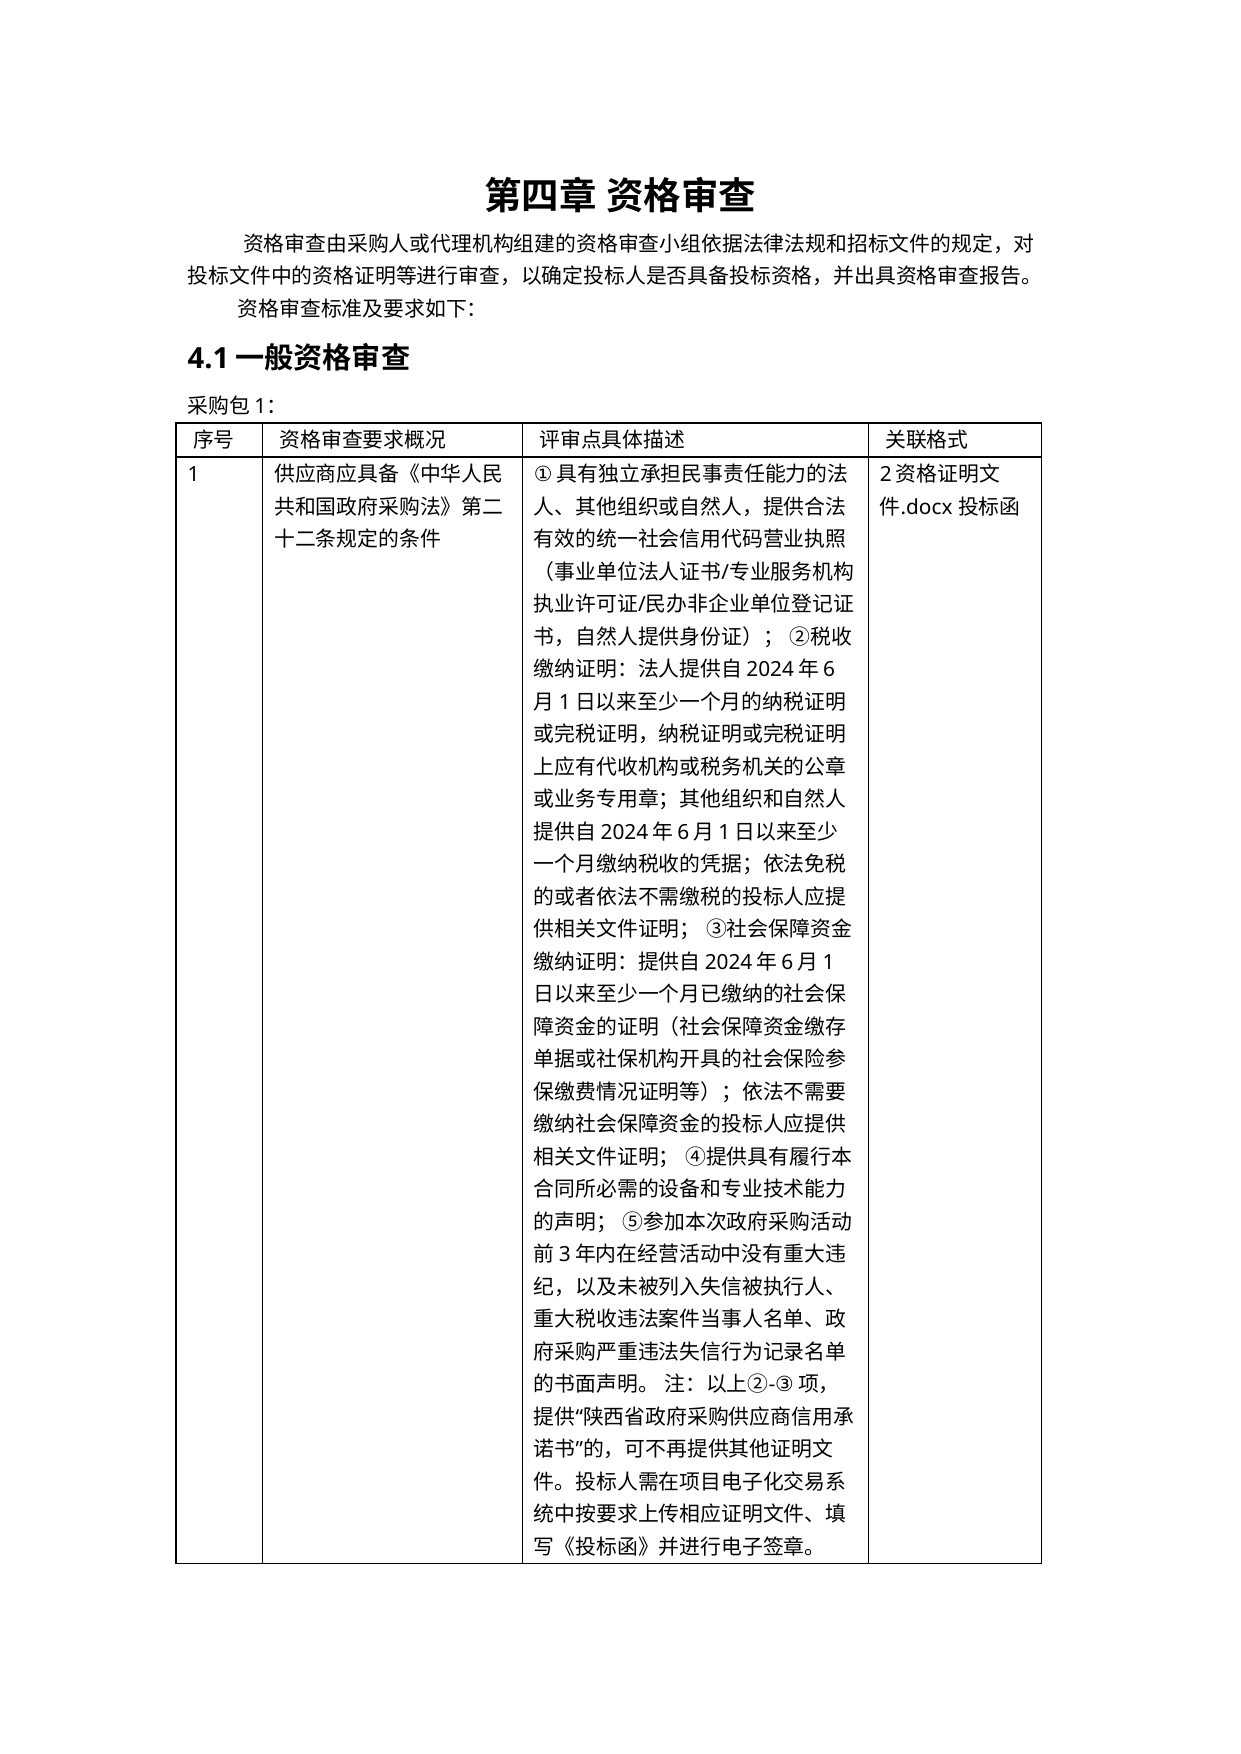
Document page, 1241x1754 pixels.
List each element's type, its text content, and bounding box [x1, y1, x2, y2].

text 4.1一般资格审查 [187, 324, 1053, 389]
table_header 评审点具体描述 [523, 424, 868, 456]
table_header 序号 [177, 424, 262, 456]
table_cell 供应商应具备《中华人民共和国政府采购法》第二十二条规定的条件 [263, 458, 522, 1563]
table_header 关联格式 [869, 424, 1041, 456]
table_cell 2资格证明文件.docx 投标函 [869, 458, 1041, 1563]
text 第四章 资格审查 [187, 162, 1053, 227]
text 采购包1： [187, 389, 1053, 422]
text 资格审查由采购人或代理机构组建的资格审查小组依据法律法规和招标文件的规定，对投标文件中的资格证明等进行审查，以确定投标人是否具备投标资格，并出具资格审查报告。 [187, 227, 1053, 292]
table_cell ①具有独立承担民事责任能力的法人、其他组织或自然人，提供合法有效的统一社会信用代码营业执照（事业单位法人证书/专业服务机构执业许可证/民办非企业单位登记证书，自然人提供身份证）； ②税收缴纳证明：法人提供自2024年6月1日以来至少一个月的纳税证明或完税证明，纳税证明或完税证明上应有代收机构或税务机关的公章或业务专用章；其他组织和自然人提供自2024年6月1日以来至少一个月缴纳税收的凭据；依法免税的或者依法不需缴税的投标人应提供相关文件证明； ③社会保障资金缴纳证明：提供自2024年6月1日以来至少一个月已缴纳的社会保障资金的证明（社会保障资金缴存单据或社保机构开具的社会保险参保缴费情况证明等）；依法不需要缴纳社会保障资金的投标人应提供相关文件证明； ④提供具有履行本合同所必需的设备和专业技术能力的声明； ⑤参加本次政府采购活动前3年内在经营活动中没有重大违纪，以及未被列入失信被执行人、重大税收违法案件当事人名单、政府采购严重违法失信行为记录名单的书面声明。 注：以上②-③项，提供“陕西省政府采购供应商信用承诺书”的，可不再提供其他证明文件。投标人需在项目电子化交易系统中按要求上传相应证明文件、填写《投标函》并进行电子签章。 [523, 458, 868, 1563]
table_cell 1 [177, 458, 262, 1563]
text 资格审查标准及要求如下： [187, 292, 1053, 324]
table_header 资格审查要求概况 [263, 424, 522, 456]
